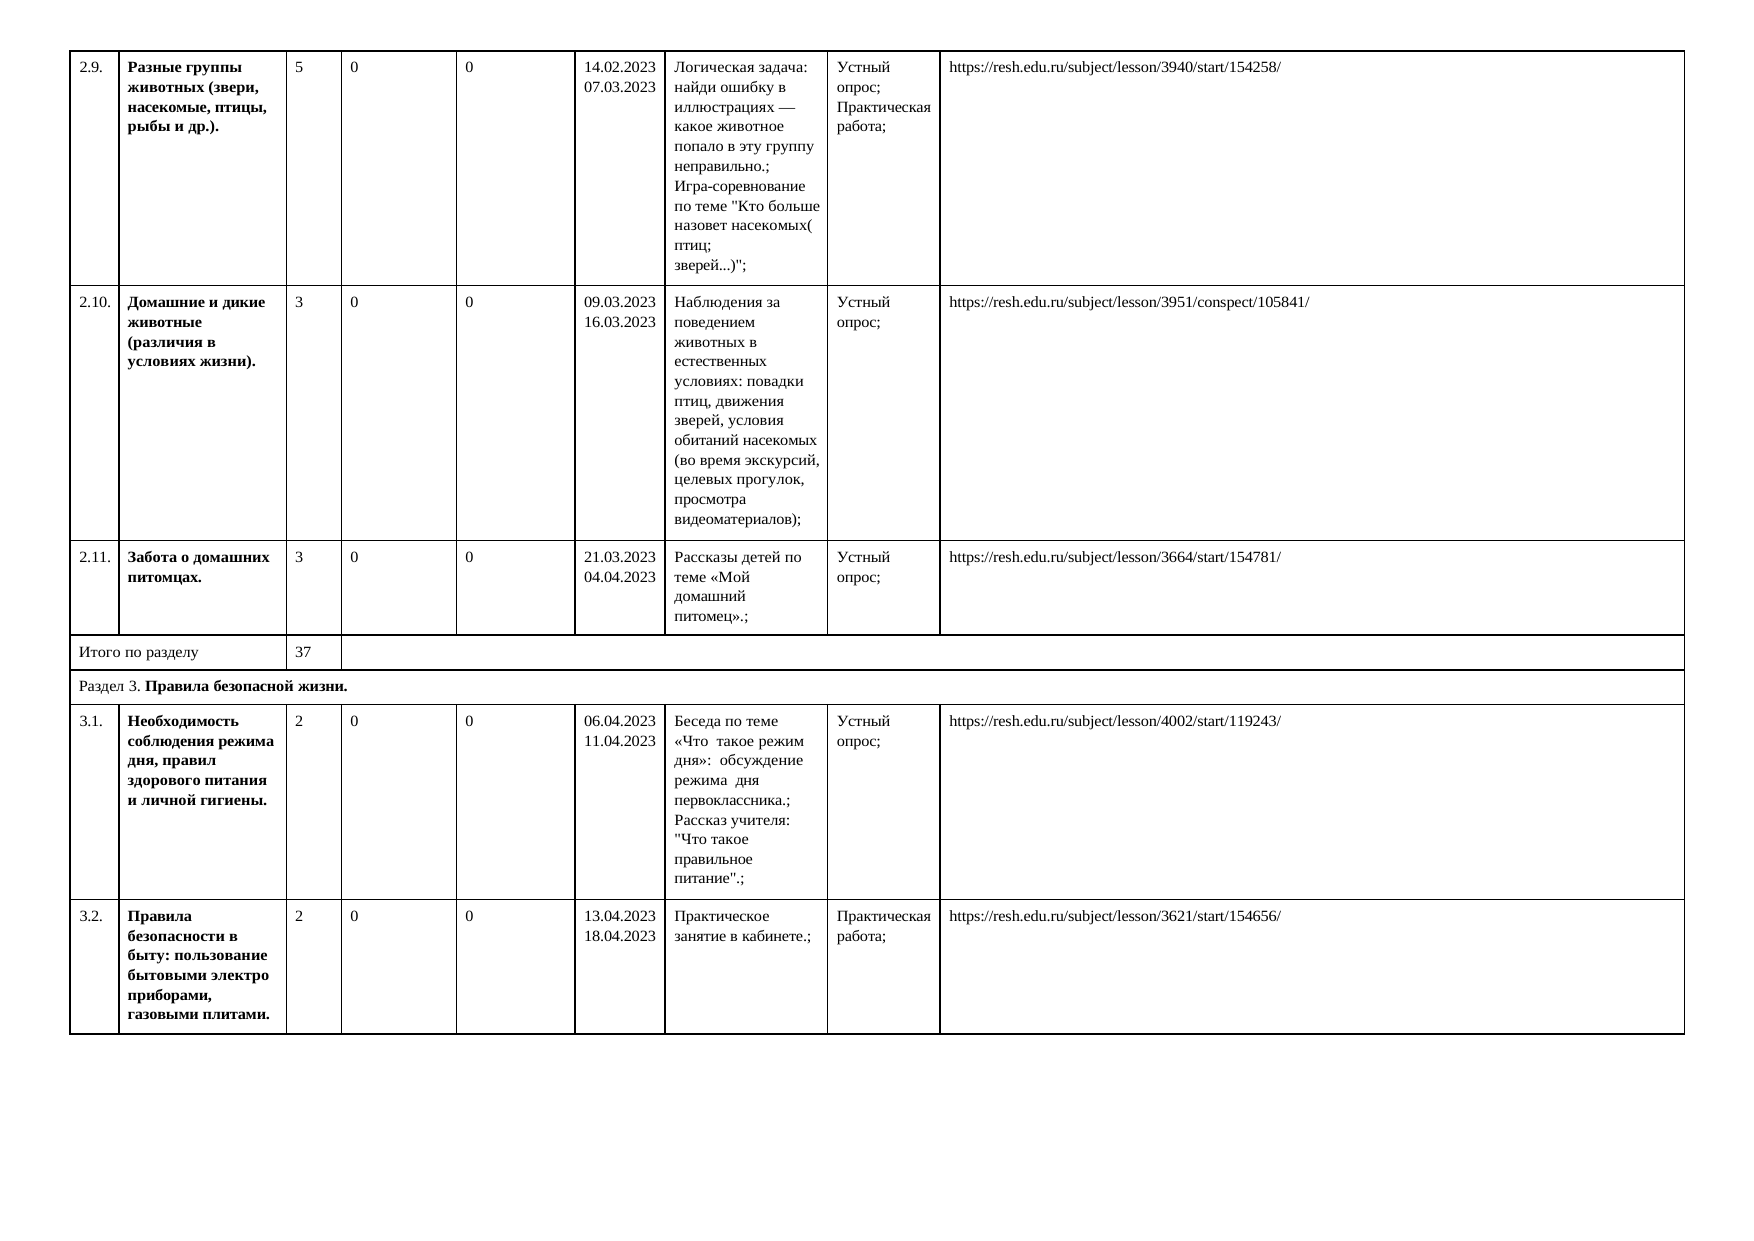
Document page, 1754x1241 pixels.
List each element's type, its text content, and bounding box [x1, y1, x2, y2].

table_header 0 [342, 52, 456, 285]
table_header Разные группы животных (звери, насекомые, птицы, рыбы и др.). [120, 52, 286, 285]
table_header 14.02.2023 07.03.2023 [576, 52, 664, 285]
table_cell Устный опрос; [828, 541, 939, 634]
table_header 5 [287, 52, 341, 285]
table_header https://resh.edu.ru/subject/lesson/3940/start/154258/ [941, 52, 1684, 285]
table_cell 0 [457, 900, 574, 1033]
table_cell Домашние и дикие животные (различия в условиях жизни). [120, 286, 286, 539]
table_cell 2.10. [71, 286, 118, 539]
table_cell Необходимость соблюдения режима дня, правил здорового питания и личной гигиены. [120, 705, 286, 898]
table_header Устный опрос; Практическая работа; [828, 52, 939, 285]
table_cell Итого по разделу [71, 636, 286, 669]
table_cell 3.2. [71, 900, 118, 1033]
table_cell 0 [342, 286, 456, 539]
table_cell 0 [342, 541, 456, 634]
table_cell 0 [457, 541, 574, 634]
table_cell https://resh.edu.ru/subject/lesson/3951/conspect/105841/ [941, 286, 1684, 539]
table_cell 3 [287, 541, 341, 634]
table_cell 0 [457, 705, 574, 898]
table_cell 21.03.2023 04.04.2023 [576, 541, 664, 634]
table_cell Практическая работа; [828, 900, 939, 1033]
table_cell [342, 636, 1684, 669]
table_cell 09.03.2023 16.03.2023 [576, 286, 664, 539]
table_cell https://resh.edu.ru/subject/lesson/3664/start/154781/ [941, 541, 1684, 634]
table_cell 2 [287, 900, 341, 1033]
table_cell Устный опрос; [828, 705, 939, 898]
table_cell 2 [287, 705, 341, 898]
table_cell 37 [287, 636, 341, 669]
table_cell Практическое занятие в кабинете.; [666, 900, 827, 1033]
table_header 2.9. [71, 52, 118, 285]
table_cell 0 [342, 900, 456, 1033]
table_header 0 [457, 52, 574, 285]
table_cell 13.04.2023 18.04.2023 [576, 900, 664, 1033]
table_cell Устный опрос; [828, 286, 939, 539]
table_cell https://resh.edu.ru/subject/lesson/3621/start/154656/ [941, 900, 1684, 1033]
table_cell 0 [342, 705, 456, 898]
table_cell 2.11. [71, 541, 118, 634]
table_cell 06.04.2023 11.04.2023 [576, 705, 664, 898]
table_cell Рассказы детей по теме «Мой домашний питомец».; [666, 541, 827, 634]
table_cell 0 [457, 286, 574, 539]
table_cell Раздел 3. Правила безопасной жизни. [71, 671, 1684, 704]
table_cell https://resh.edu.ru/subject/lesson/4002/start/119243/ [941, 705, 1684, 898]
table_cell 3 [287, 286, 341, 539]
table_cell Забота о домашних питомцах. [120, 541, 286, 634]
table_cell Беседа по теме «Что такое режим дня»: обсуждение режима дня первоклассника.; Рассказ учителя: "Что такое правильное питание".; [666, 705, 827, 898]
table_cell Наблюдения за поведением животных в естественных условиях: повадки птиц, движения зверей, условия обитаний насекомых (во время экскурсий, целевых прогулок, просмотра видеоматериалов); [666, 286, 827, 539]
table_cell 3.1. [71, 705, 118, 898]
table_cell Правила безопасности в быту: пользование бытовыми электро приборами, газовыми плитами. [120, 900, 286, 1033]
table_header Логическая задача: найди ошибку в иллюстрациях — какое животное попало в эту группу неправильно.; Игра-соревнование по теме "Кто больше назовет насекомых( птиц; зверей...)"; [666, 52, 827, 285]
